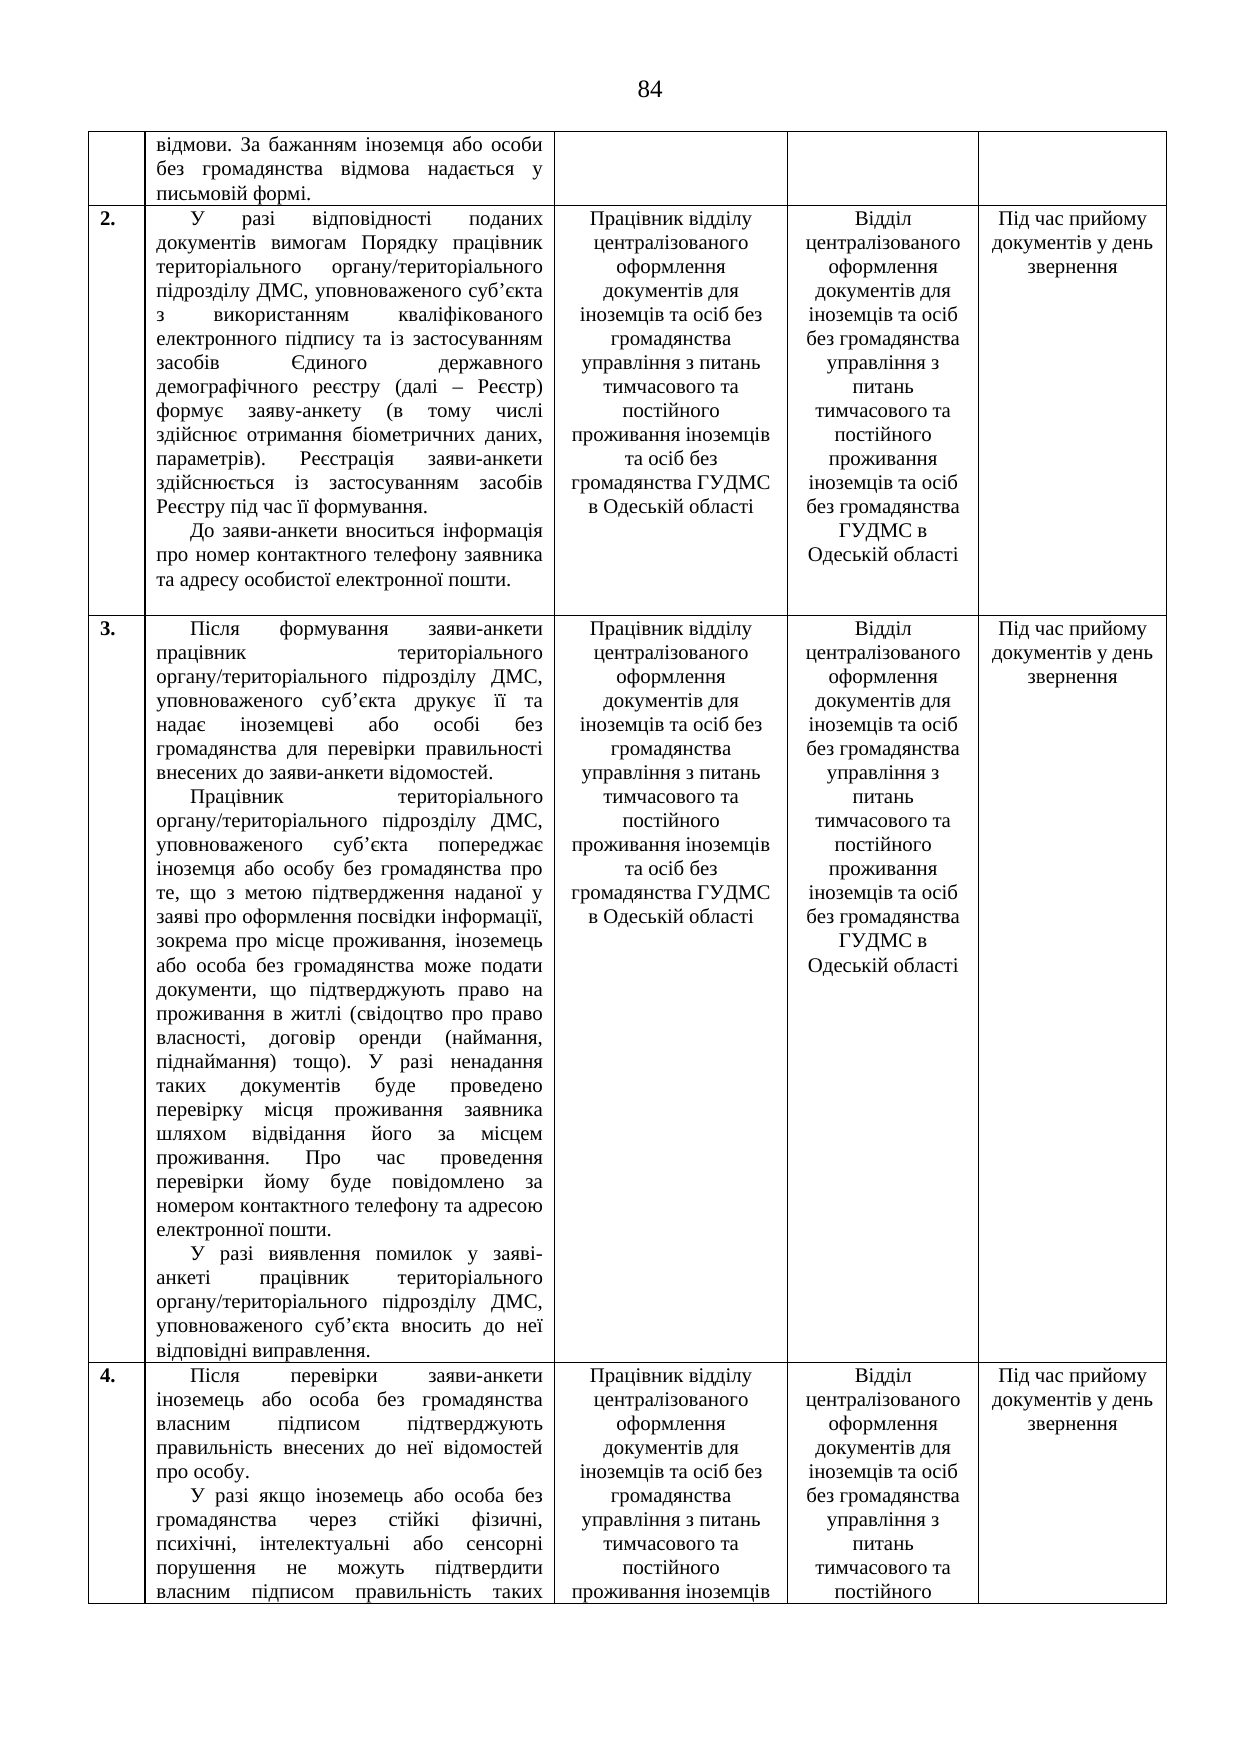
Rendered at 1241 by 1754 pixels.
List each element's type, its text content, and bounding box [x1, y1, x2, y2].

table_cell Під час прийому документів у день звернення [979, 206, 1166, 614]
table_cell Після формування заяви-анкети працівник територіального органу/територіального підрозділу ДМС, уповноваженого суб’єкта друкує її та надає іноземцеві або особі без громадянства для перевірки правильності внесених до заяви-анкети відомостей. Працівник територіального органу/територіального підрозділу ДМС, уповноваженого суб’єкта попереджає іноземця або особу без громадянства про те, що з метою підтвердження наданої у заяві про оформлення посвідки інформації, зокрема про місце проживання, іноземець або особа без громадянства може подати документи, що підтверджують право на проживання в житлі (свідоцтво про право власності, договір оренди (наймання, піднаймання) тощо). У разі ненадання таких документів буде проведено перевірку місця проживання заявника шляхом відвідання його за місцем проживання. Про час проведення перевірки йому буде повідомлено за номером контактного телефону та адресою електронної пошти. У разі виявлення помилок у заяві-анкеті працівник територіального органу/територіального підрозділу ДМС, уповноваженого суб’єкта вносить до неї відповідні виправлення. [146, 616, 554, 1362]
table_cell Під час прийому документів у день звернення [979, 616, 1166, 1362]
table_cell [979, 1363, 1166, 1603]
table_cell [979, 132, 1166, 204]
table_cell 4. [89, 1363, 144, 1603]
table_cell У разі відповідності поданих документів вимогам Порядку працівник територіального органу/територіального підрозділу ДМС, уповноваженого суб’єкта з використанням кваліфікованого електронного підпису та із застосуванням засобів Єдиного державного демографічного реєстру (далі – Реєстр) формує заяву-анкету (в тому числі здійснює отримання біометричних даних, параметрів). Реєстрація заяви-анкети здійснюється із застосуванням засобів Реєстру під час її формування. До заяви-анкети вноситься інформація про номер контактного телефону заявника та адресу особистої електронної пошти. [146, 206, 554, 614]
table_cell 2. [89, 206, 144, 614]
table_cell 3. [89, 616, 144, 1362]
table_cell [788, 132, 978, 204]
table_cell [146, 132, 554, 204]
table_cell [146, 1363, 554, 1603]
table_cell 1. [89, 132, 144, 204]
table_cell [555, 1363, 787, 1603]
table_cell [788, 1363, 978, 1603]
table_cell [555, 132, 787, 204]
